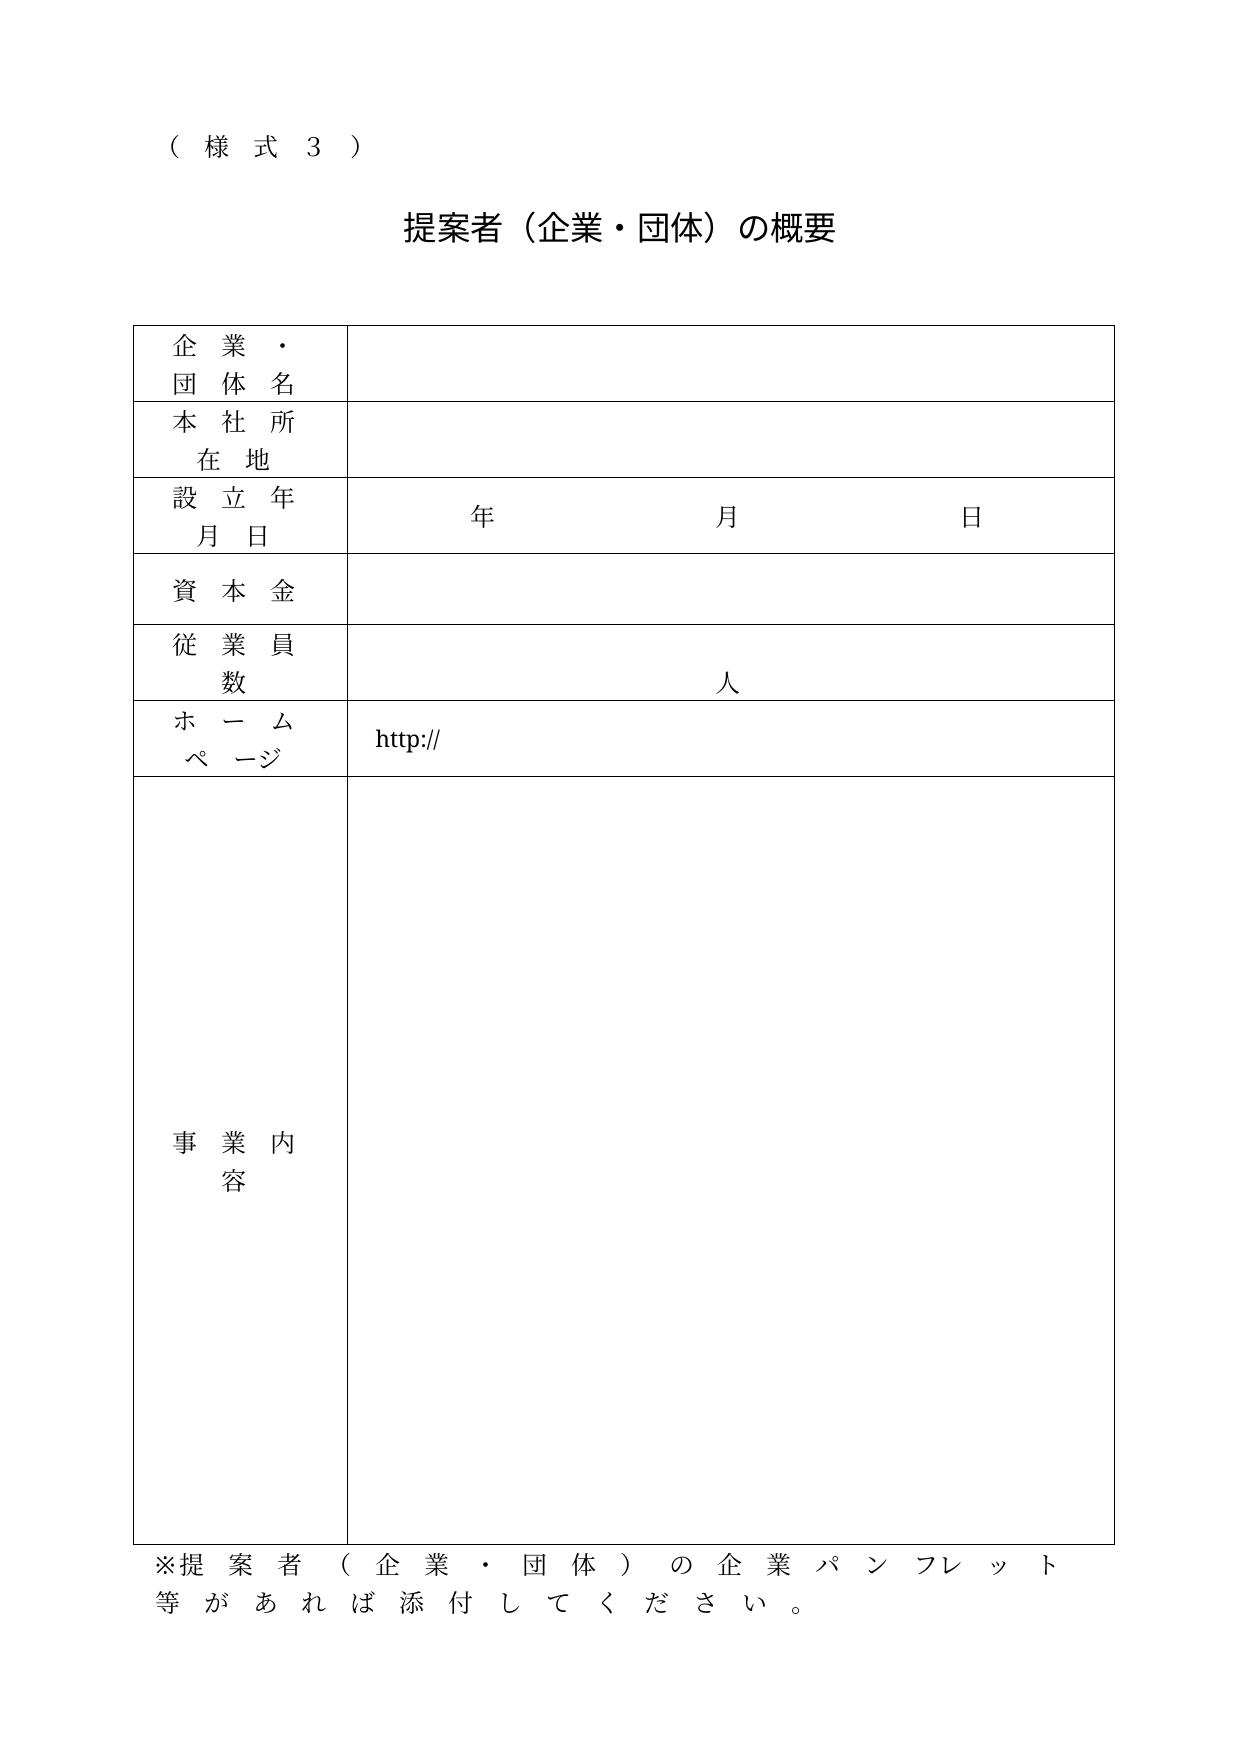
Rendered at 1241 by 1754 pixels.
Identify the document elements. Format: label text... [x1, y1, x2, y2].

table_cell 本社所在地 [134, 402, 347, 477]
table_cell 従業員数 [134, 625, 347, 700]
table_cell [348, 777, 1114, 1544]
table_cell 年 月 日 [348, 478, 1114, 553]
table_cell 人 [348, 625, 1114, 700]
table_cell 事業内容 [134, 777, 347, 1544]
table_cell 資本金 [134, 554, 347, 624]
table_header [348, 326, 1114, 401]
text ※提案者（企業・団体）の企業パンフレット等があれば添付してください。 [155, 1545, 1085, 1620]
table_cell [348, 554, 1114, 624]
table_cell [348, 402, 1114, 477]
table_header 企業・団体名 [134, 326, 347, 401]
text （様式３） [155, 127, 1085, 164]
table_cell 設立年月日 [134, 478, 347, 553]
text 提案者（企業・団体）の概要 [155, 202, 1085, 250]
table_cell ホームページ [134, 701, 347, 776]
table_cell http:// [348, 701, 1114, 776]
